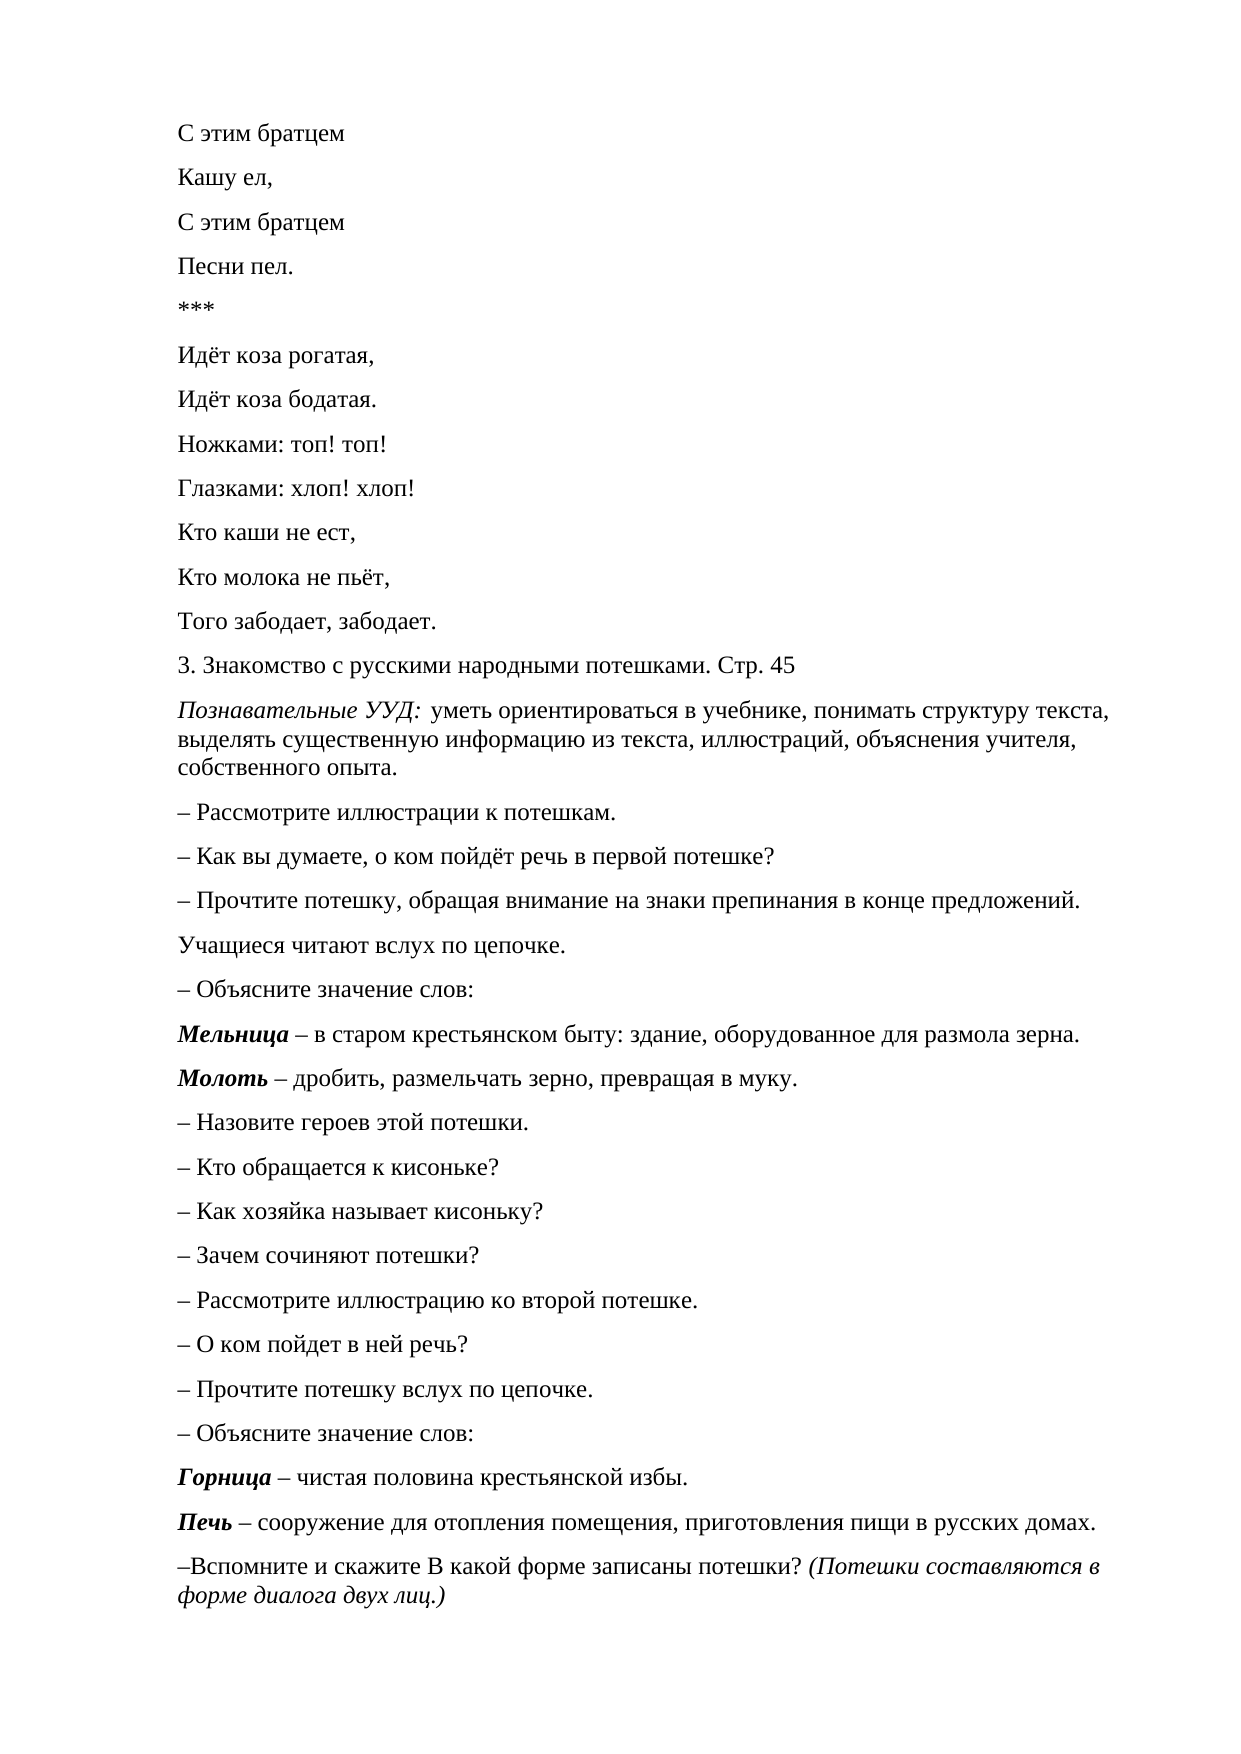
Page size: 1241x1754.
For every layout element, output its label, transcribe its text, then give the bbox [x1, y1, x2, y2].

text – О ком пойдет в ней речь? [177, 1329, 1152, 1358]
text 3. Знакомство с русскими народными потешками. Стр. 45 [177, 651, 1152, 679]
text Идёт коза бодатая. [177, 384, 1152, 413]
text – Как хозяйка называет кисоньку? [177, 1196, 1152, 1225]
text –Вспомните и скажите В какой форме записаны потешки? (Потешки составляются в форме диалога двух лиц.) [177, 1551, 1152, 1609]
text Познавательные УУД: уметь ориентироваться в учебнике, понимать структуру текста, выделять существенную информацию из текста, иллюстраций, объяснения учителя, собственного опыта. [177, 695, 1152, 781]
text – Прочтите потешку вслух по цепочке. [177, 1374, 1152, 1402]
text Кашу ел, [177, 162, 1152, 191]
text Песни пел. [177, 251, 1152, 280]
text Кто молока не пьёт, [177, 562, 1152, 591]
text Горница – чистая половина крестьянской избы. [177, 1462, 1152, 1491]
text – Назовите героев этой потешки. [177, 1107, 1152, 1136]
text Идёт коза рогатая, [177, 340, 1152, 369]
text – Рассмотрите иллюстрации к потешкам. [177, 797, 1152, 826]
text – Рассмотрите иллюстрацию ко второй потешке. [177, 1285, 1152, 1314]
text С этим братцем [177, 118, 1152, 147]
text – Объясните значение слов: [177, 1418, 1152, 1447]
text – Как вы думаете, о ком пойдёт речь в первой потешке? [177, 841, 1152, 870]
text – Кто обращается к кисоньке? [177, 1152, 1152, 1181]
text С этим братцем [177, 207, 1152, 236]
text Кто каши не ест, [177, 517, 1152, 546]
text – Объясните значение слов: [177, 974, 1152, 1003]
text Мельница – в старом крестьянском быту: здание, оборудованное для размола зерна. [177, 1019, 1152, 1047]
text Учащиеся читают вслух по цепочке. [177, 930, 1152, 959]
text – Прочтите потешку, обращая внимание на знаки препинания в конце предложений. [177, 886, 1152, 914]
text Печь – сооружение для отопления помещения, приготовления пищи в русских домах. [177, 1507, 1152, 1536]
text Молоть – дробить, размельчать зерно, превращая в муку. [177, 1063, 1152, 1092]
text Глазками: хлоп! хлоп! [177, 473, 1152, 502]
text Того забодает, забодает. [177, 606, 1152, 635]
text Ножками: топ! топ! [177, 429, 1152, 457]
text *** [177, 296, 1152, 324]
text – Зачем сочиняют потешки? [177, 1241, 1152, 1269]
